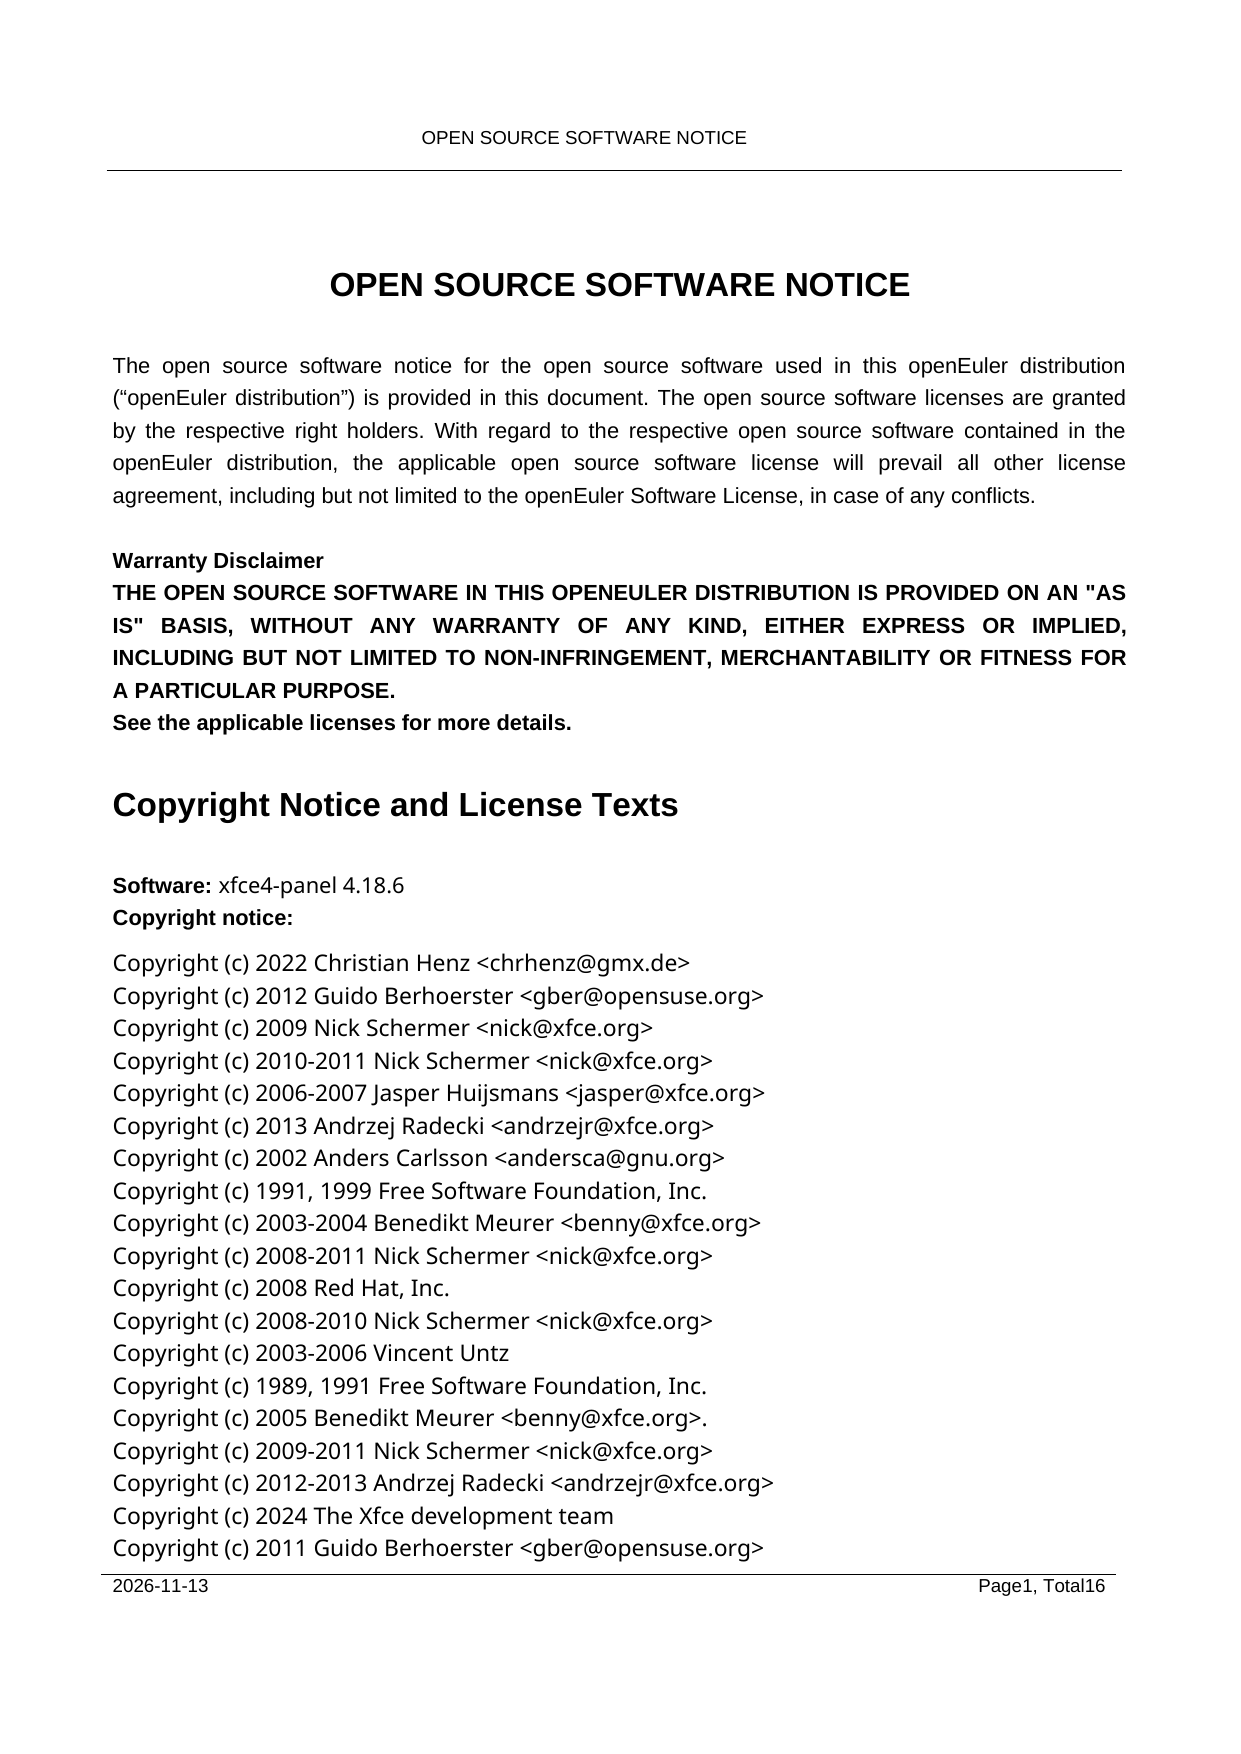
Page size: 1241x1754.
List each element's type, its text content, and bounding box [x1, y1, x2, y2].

text Warranty Disclaimer [112, 544, 1128, 576]
text THE OPEN SOURCE SOFTWARE IN THIS OPENEULER DISTRIBUTION IS PROVIDED ON AN "AS IS" BASIS, WITHOUT ANY WARRANTY OF ANY KIND, EITHER EXPRESS OR IMPLIED, INCLUDING BUT NOT LIMITED TO NON-INFRINGEMENT, MERCHANTABILITY OR FITNESS FOR A PARTICULAR PURPOSE. See the applicable licenses for more details. [112, 576, 1128, 739]
text OPEN SOURCE SOFTWARE NOTICE [112, 251, 1128, 316]
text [112, 947, 1128, 1564]
text Copyright notice: [112, 901, 1128, 934]
text The open source software notice for the open source software used in this openEuler distribution (“openEuler distribution”) is provided in this document. The open source software licenses are granted by the respective right holders. With regard to the respective open source software contained in the openEuler distribution, the applicable open source software license will prevail all other license agreement, including but not limited to the openEuler Software License, in case of any conflicts. [112, 349, 1128, 511]
title Software: xfce4-panel 4.18.6 [112, 869, 1128, 901]
text Copyright Notice and License Texts [112, 771, 1128, 836]
